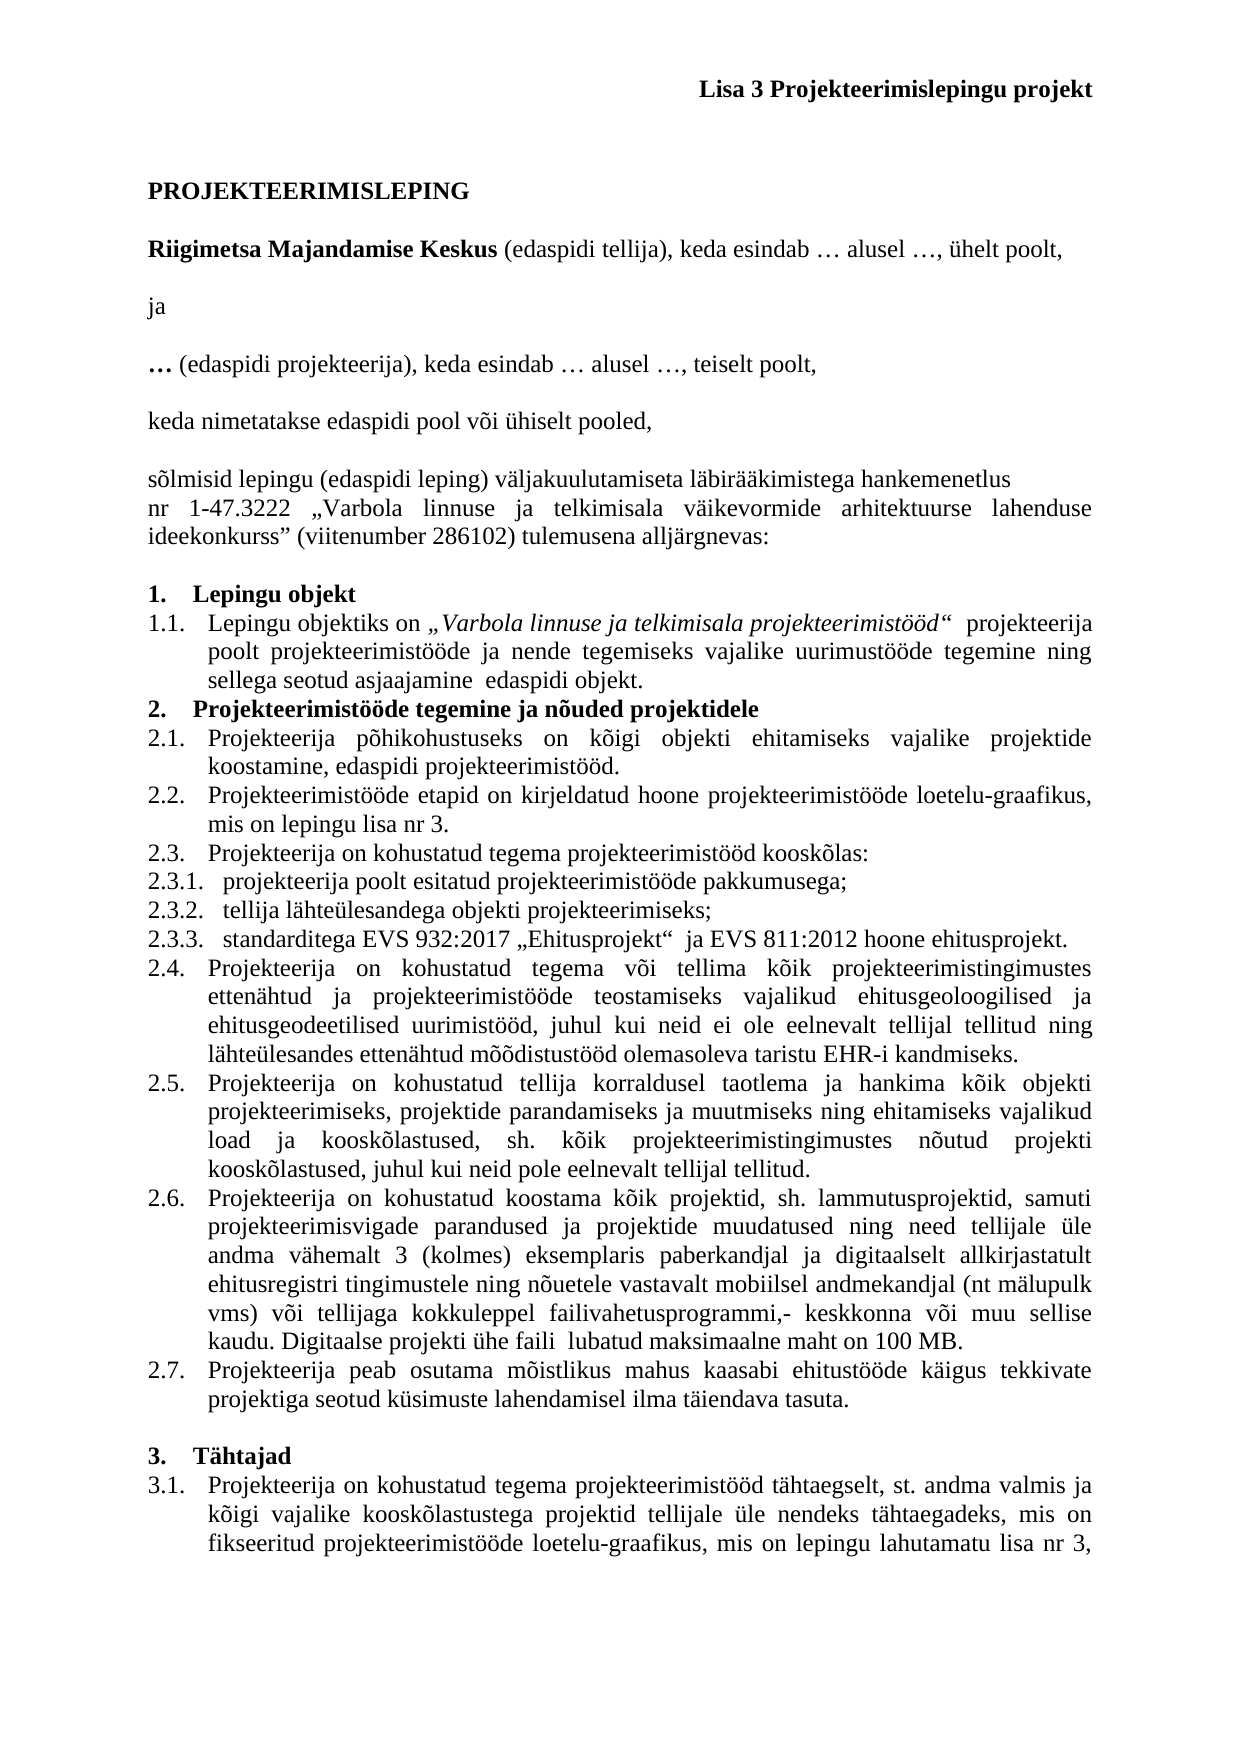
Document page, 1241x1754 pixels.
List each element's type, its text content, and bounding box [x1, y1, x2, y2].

text Projekteerija on kohustatud tellija korraldusel taotlema ja hankima kõik objekti projekteerimiseks, projektide parandamiseks ja muutmiseks ning ehitamiseks vajalikud load ja kooskõlastused, sh. kõik projekteerimistingimustes nõutud projekti kooskõlastused, juhul kui neid pole eelnevalt tellijal tellitud. [148, 1068, 1093, 1183]
text Projekteerija on kohustatud tegema või tellima kõik projekteerimistingimustes ettenähtud ja projekteerimistööde teostamiseks vajalikud ehitusgeoloogilised ja ehitusgeodeetilised uurimistööd, juhul kui neid ei ole eelnevalt tellijal tellitud ning lähteülesandes ettenähtud mõõdistustööd olemasoleva taristu EHR-i kandmiseks. [148, 953, 1093, 1068]
text Lepingu objekt [148, 579, 1093, 608]
text nr 1-47.3222 „Varbola linnuse ja telkimisala väikevormide arhitektuurse lahenduse ideekonkurss” (viitenumber 286102) tulemusena alljärgnevas: [148, 493, 1093, 550]
text … (edaspidi projekteerija), keda esindab … alusel …, teiselt poolt, [148, 349, 1093, 378]
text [148, 1470, 1093, 1556]
text tellija lähteülesandega objekti projekteerimiseks; [148, 895, 1093, 924]
text ja [148, 291, 1093, 320]
text Projekteerija peab osutama mõistlikus mahus kaasabi ehitustööde käigus tekkivate projektiga seotud küsimuste lahendamisel ilma täiendava tasuta. [148, 1355, 1093, 1413]
text Tähtajad [148, 1441, 1093, 1470]
title PROJEKTEERIMISLEPING [148, 176, 1093, 205]
text Projekteerimistööde etapid on kirjeldatud hoone projekteerimistööde loetelu-graafikus, mis on lepingu lisa nr 3. [148, 780, 1093, 838]
text Projekteerimistööde tegemine ja nõuded projektidele [148, 694, 1093, 723]
text projekteerija poolt esitatud projekteerimistööde pakkumusega; [148, 866, 1093, 895]
text keda nimetatakse edaspidi pool või ühiselt pooled, [148, 406, 1093, 435]
text Riigimetsa Majandamise Keskus (edaspidi tellija), keda esindab … alusel …, ühelt poolt, [148, 234, 1093, 263]
text Lepingu objektiks on „Varbola linnuse ja telkimisala projekteerimistööd“ projekteerija poolt projekteerimistööde ja nende tegemiseks vajalike uurimustööde tegemine ning sellega seotud asjaajamine edaspidi objekt. [148, 608, 1093, 694]
text standarditega EVS 932:2017 „Ehitusprojekt“ ja EVS 811:2012 hoone ehitusprojekt. [148, 924, 1093, 953]
text Projekteerija on kohustatud tegema projekteerimistööd kooskõlas: [148, 838, 1093, 866]
text Projekteerija põhikohustuseks on kõigi objekti ehitamiseks vajalike projektide koostamine, edaspidi projekteerimistööd. [148, 723, 1093, 780]
text Projekteerija on kohustatud koostama kõik projektid, sh. lammutusprojektid, samuti projekteerimisvigade parandused ja projektide muudatused ning need tellijale üle andma vähemalt 3 (kolmes) eksemplaris paberkandjal ja digitaalselt allkirjastatult ehitusregistri tingimustele ning nõuetele vastavalt mobiilsel andmekandjal (nt mälupulk vms) või tellijaga kokkuleppel failivahetusprogrammi,- keskkonna või muu sellise kaudu. Digitaalse projekti ühe faili lubatud maksimaalne maht on 100 MB. [148, 1183, 1093, 1355]
text sõlmisid lepingu (edaspidi leping) väljakuulutamiseta läbirääkimistega hankemenetlus [148, 464, 1093, 493]
